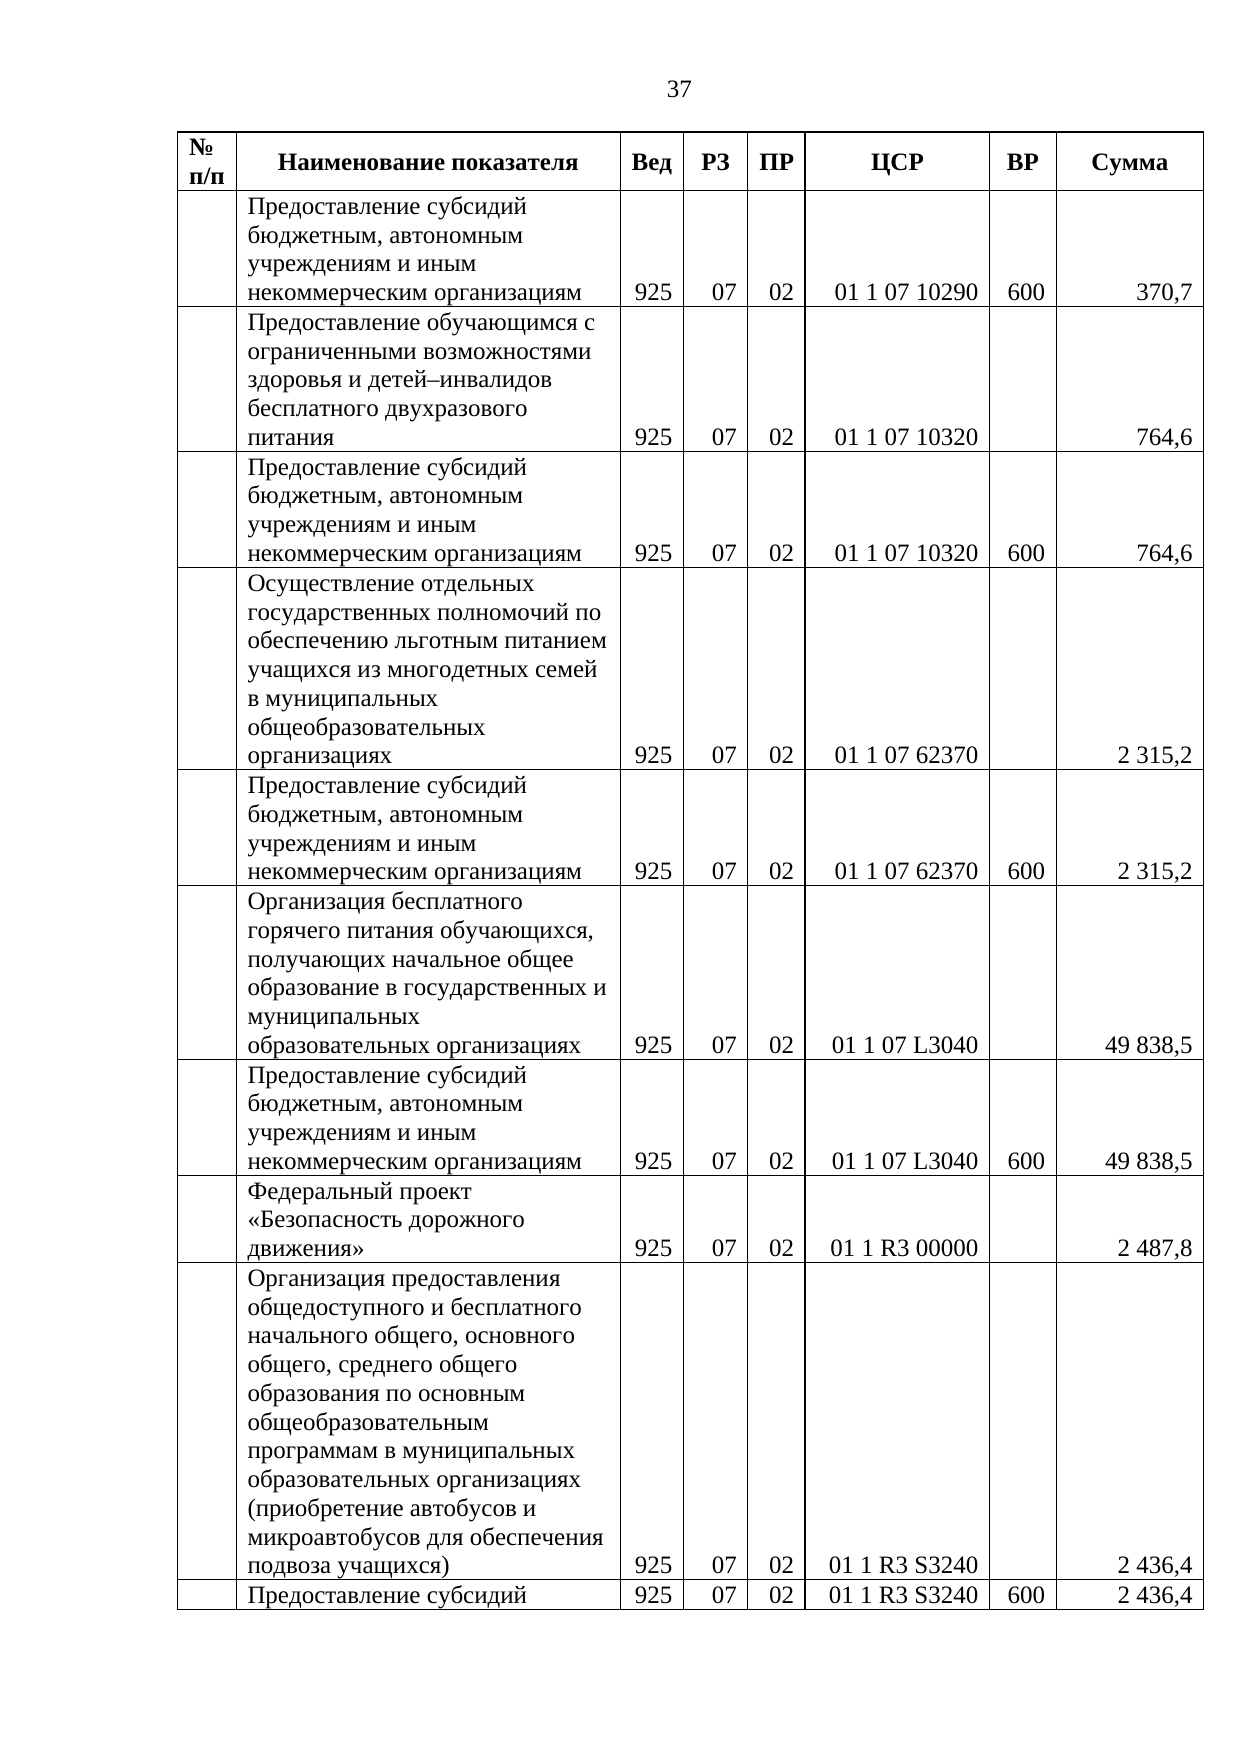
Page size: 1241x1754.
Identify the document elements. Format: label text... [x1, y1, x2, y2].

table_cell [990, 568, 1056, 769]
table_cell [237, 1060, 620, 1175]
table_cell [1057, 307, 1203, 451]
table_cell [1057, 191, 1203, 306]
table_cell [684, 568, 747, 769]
table_header РЗ [684, 133, 747, 190]
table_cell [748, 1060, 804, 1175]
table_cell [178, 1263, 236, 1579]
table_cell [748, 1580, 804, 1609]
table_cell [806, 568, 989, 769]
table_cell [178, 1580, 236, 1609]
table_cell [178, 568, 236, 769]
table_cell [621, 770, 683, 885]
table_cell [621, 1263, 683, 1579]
table_header Вед [621, 133, 683, 190]
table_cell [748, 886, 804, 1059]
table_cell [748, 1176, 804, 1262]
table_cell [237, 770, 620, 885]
table_header ВР [990, 133, 1056, 190]
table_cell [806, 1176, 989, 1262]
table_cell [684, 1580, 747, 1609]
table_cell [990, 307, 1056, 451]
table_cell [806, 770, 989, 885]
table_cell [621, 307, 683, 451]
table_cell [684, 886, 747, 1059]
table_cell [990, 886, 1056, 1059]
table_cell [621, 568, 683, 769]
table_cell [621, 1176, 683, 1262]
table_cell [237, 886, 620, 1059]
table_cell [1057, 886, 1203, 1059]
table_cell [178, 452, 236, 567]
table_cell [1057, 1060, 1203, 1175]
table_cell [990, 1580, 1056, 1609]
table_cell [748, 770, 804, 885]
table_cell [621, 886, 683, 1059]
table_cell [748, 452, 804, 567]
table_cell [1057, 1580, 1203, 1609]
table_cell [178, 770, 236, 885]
table_header Наименование показателя [237, 133, 620, 190]
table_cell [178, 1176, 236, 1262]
table_header № п/п [178, 133, 236, 190]
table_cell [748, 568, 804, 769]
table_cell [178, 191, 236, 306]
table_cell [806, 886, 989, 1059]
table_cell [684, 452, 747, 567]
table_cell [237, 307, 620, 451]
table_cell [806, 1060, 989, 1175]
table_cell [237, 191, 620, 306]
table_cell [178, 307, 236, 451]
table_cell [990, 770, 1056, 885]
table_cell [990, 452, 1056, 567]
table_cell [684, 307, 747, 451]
table_header ПР [748, 133, 804, 190]
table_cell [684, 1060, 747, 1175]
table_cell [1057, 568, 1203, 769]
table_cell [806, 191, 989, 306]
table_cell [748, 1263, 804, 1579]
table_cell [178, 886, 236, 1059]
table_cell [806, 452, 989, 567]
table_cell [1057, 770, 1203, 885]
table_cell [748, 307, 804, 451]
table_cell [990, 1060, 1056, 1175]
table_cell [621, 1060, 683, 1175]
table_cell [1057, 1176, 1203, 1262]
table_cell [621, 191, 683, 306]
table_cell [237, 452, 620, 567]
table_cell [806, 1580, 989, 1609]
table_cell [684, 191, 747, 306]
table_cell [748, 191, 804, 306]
table_header ЦСР [806, 133, 989, 190]
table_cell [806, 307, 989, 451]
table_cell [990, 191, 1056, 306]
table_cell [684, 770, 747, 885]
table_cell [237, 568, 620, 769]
table_header Сумма [1057, 133, 1203, 190]
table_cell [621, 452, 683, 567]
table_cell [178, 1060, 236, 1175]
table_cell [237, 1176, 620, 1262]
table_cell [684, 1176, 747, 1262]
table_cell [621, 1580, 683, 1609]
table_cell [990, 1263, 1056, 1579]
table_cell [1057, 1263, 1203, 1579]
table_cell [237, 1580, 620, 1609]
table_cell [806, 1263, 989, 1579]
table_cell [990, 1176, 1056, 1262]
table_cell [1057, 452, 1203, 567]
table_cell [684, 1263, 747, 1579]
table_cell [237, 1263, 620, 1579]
